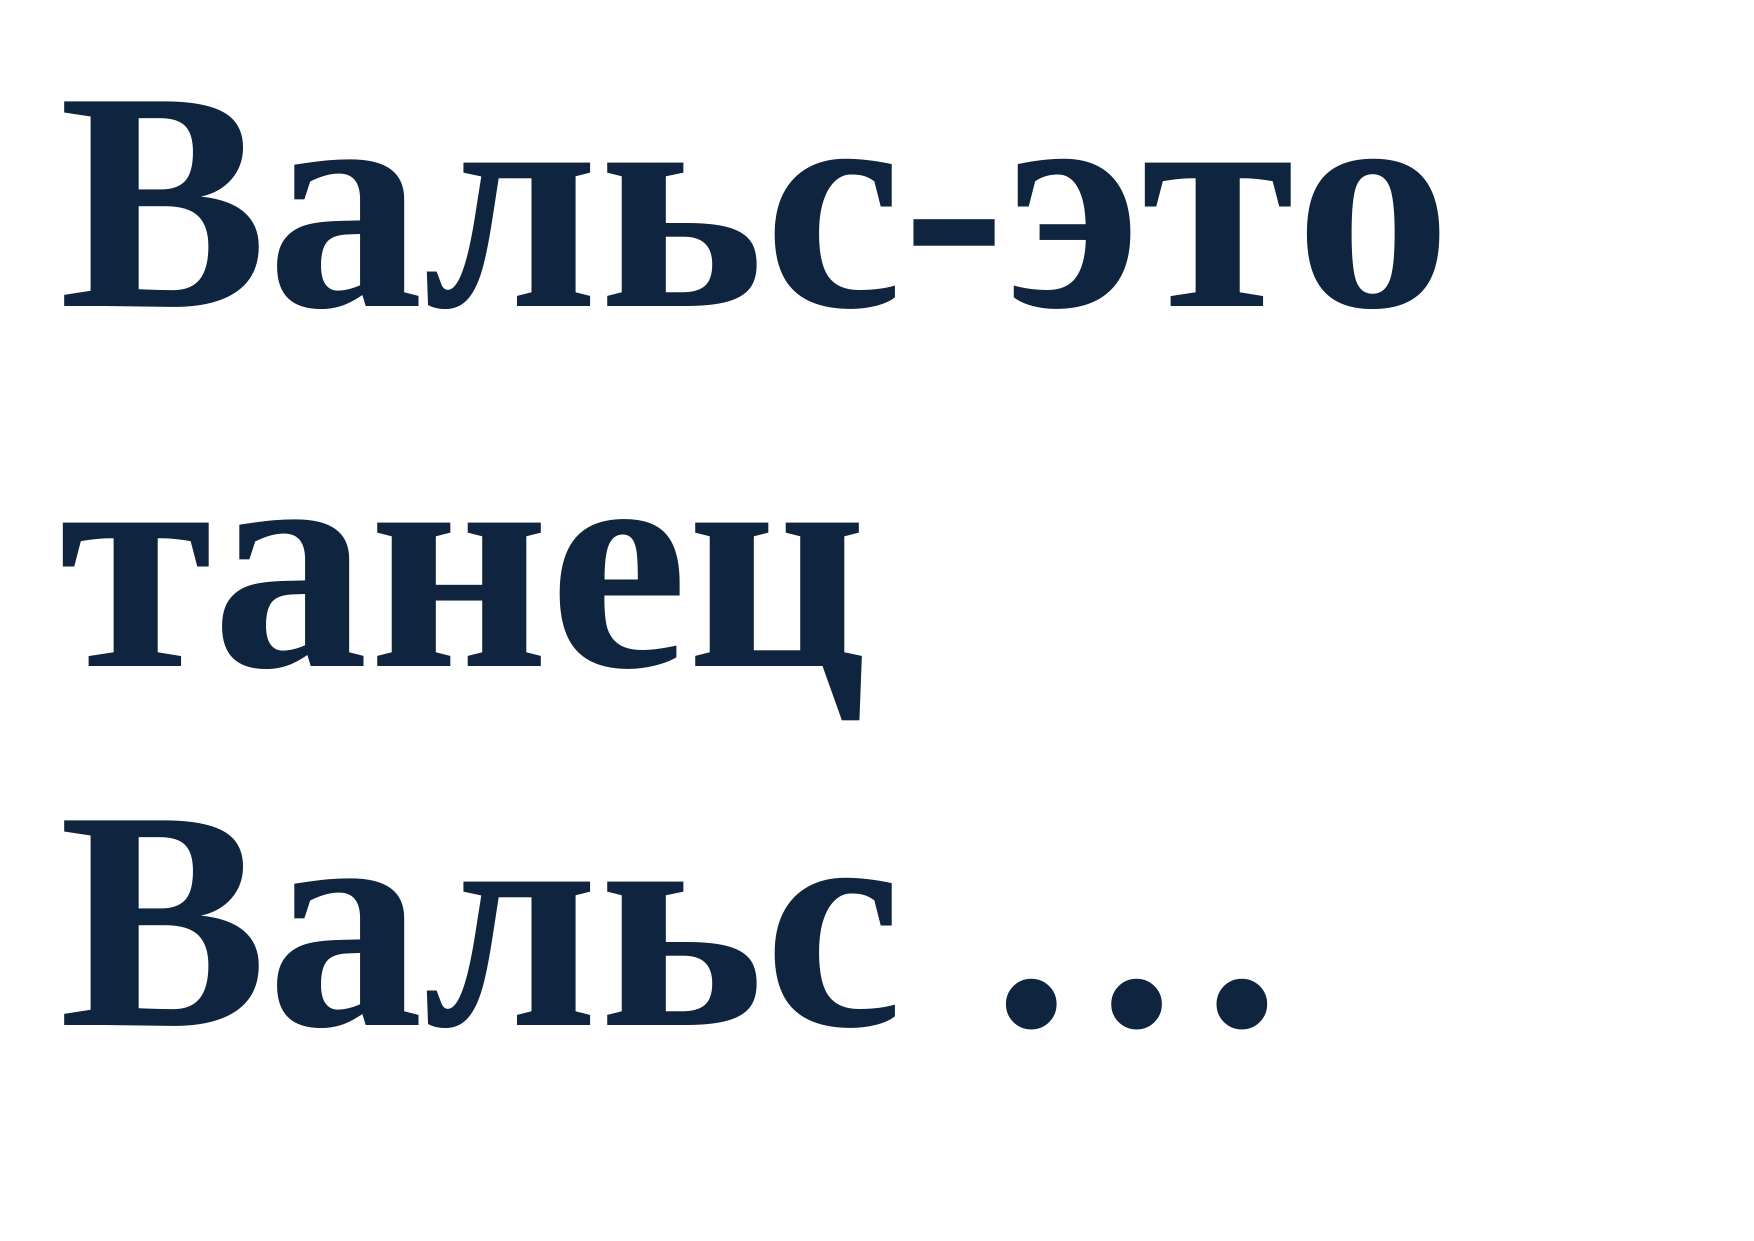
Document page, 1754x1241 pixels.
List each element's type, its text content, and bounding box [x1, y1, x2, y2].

text Вальс-это танец Вальс … [59, 15, 1636, 1093]
